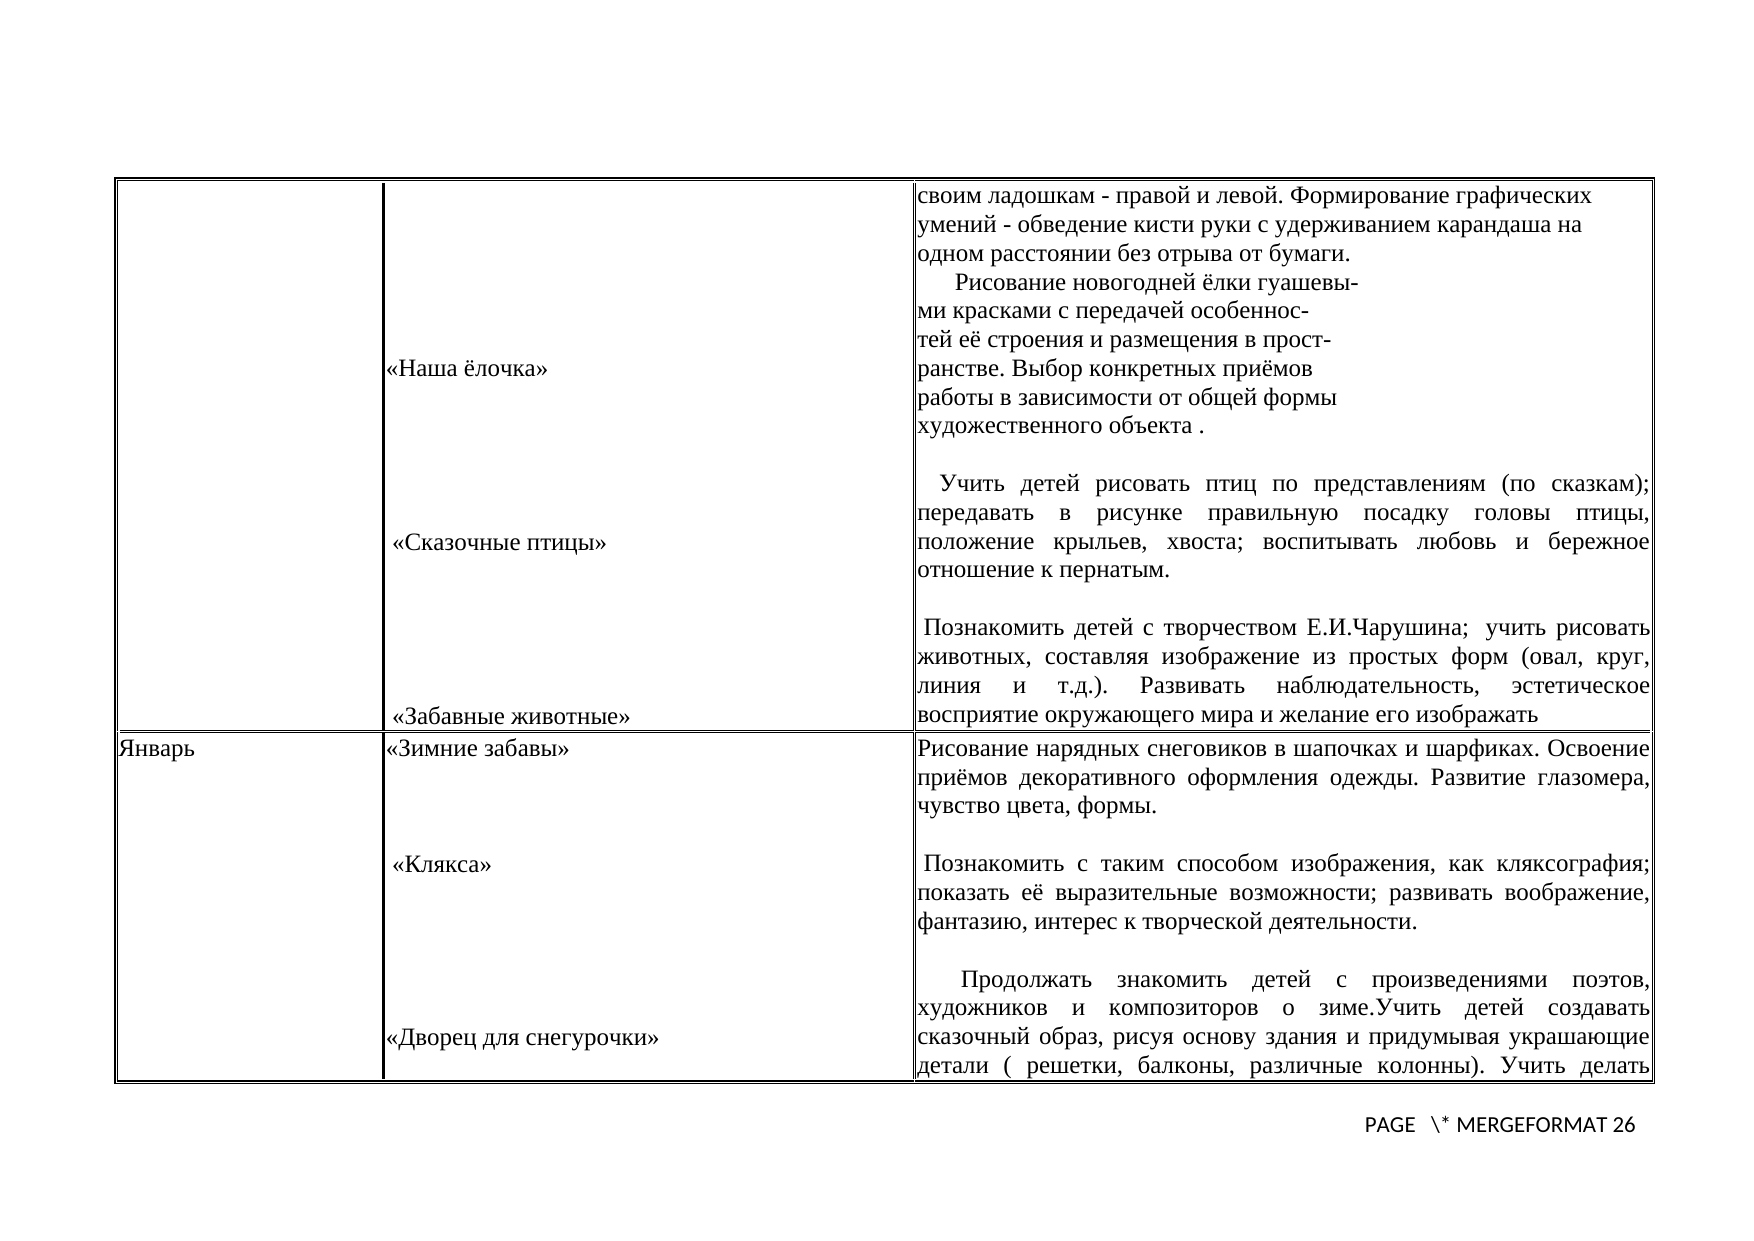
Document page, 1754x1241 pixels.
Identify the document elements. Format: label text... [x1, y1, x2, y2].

table_cell Декабрь [118, 181, 383, 730]
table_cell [915, 181, 1652, 730]
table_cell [383, 181, 915, 730]
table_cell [383, 733, 915, 1080]
table_cell Январь [116, 730, 383, 1080]
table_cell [915, 730, 1653, 1080]
